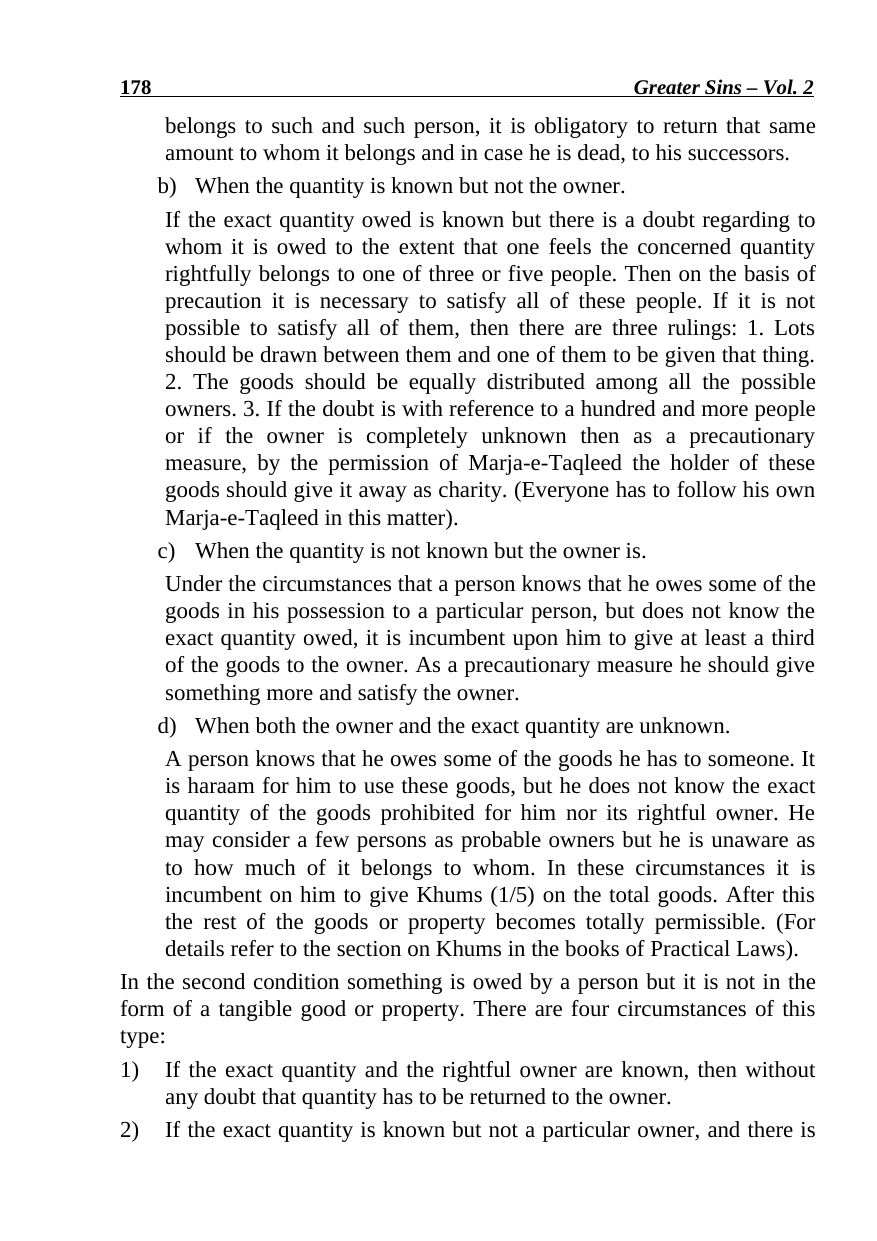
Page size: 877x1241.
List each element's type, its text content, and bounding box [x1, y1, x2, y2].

text Under the circumstances that a person knows that he owes some of the goods in his possession to a particular person, but does not know the exact quantity owed, it is incumbent upon him to give at least a third of the goods to the owner. As a precautionary measure he should give something more and satisfy the owner. [120, 570, 817, 705]
list When the quantity is not known but the owner is. [157, 537, 817, 564]
text In the second condition something is owed by a person but it is not in the form of a tangible good or property. There are four circumstances of this type: [120, 968, 817, 1049]
text A person knows that he owes some of the goods he has to someone. It is haraam for him to use these goods, but he does not know the exact quantity of the goods prohibited for him nor its rightful owner. He may consider a few persons as probable owners but he is unaware as to how much of it belongs to whom. In these circumstances it is incumbent on him to give Khums (1/5) on the total goods. After this the rest of the goods or property becomes totally permissible. (For details refer to the section on Khums in the books of Practical Laws). [120, 745, 817, 962]
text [120, 1116, 817, 1143]
text 1) If the exact quantity and the rightful owner are known, then without any doubt that quantity has to be returned to the owner. [120, 1055, 817, 1109]
list When both the owner and the exact quantity are unknown. [157, 712, 817, 739]
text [120, 112, 817, 166]
text If the exact quantity owed is known but there is a doubt regarding to whom it is owed to the extent that one feels the concerned quantity rightfully belongs to one of three or five people. Then on the basis of precaution it is necessary to satisfy all of these people. If it is not possible to satisfy all of them, then there are three rulings: 1. Lots should be drawn between them and one of them to be given that thing. 2. The goods should be equally distributed among all the possible owners. 3. If the doubt is with reference to a hundred and more people or if the owner is completely unknown then as a precautionary measure, by the permission of Marja-e-Taqleed the holder of these goods should give it away as charity. (Everyone has to follow his own Marja-e-Taqleed in this matter). [120, 205, 817, 530]
list When the quantity is known but not the owner. [157, 172, 817, 199]
